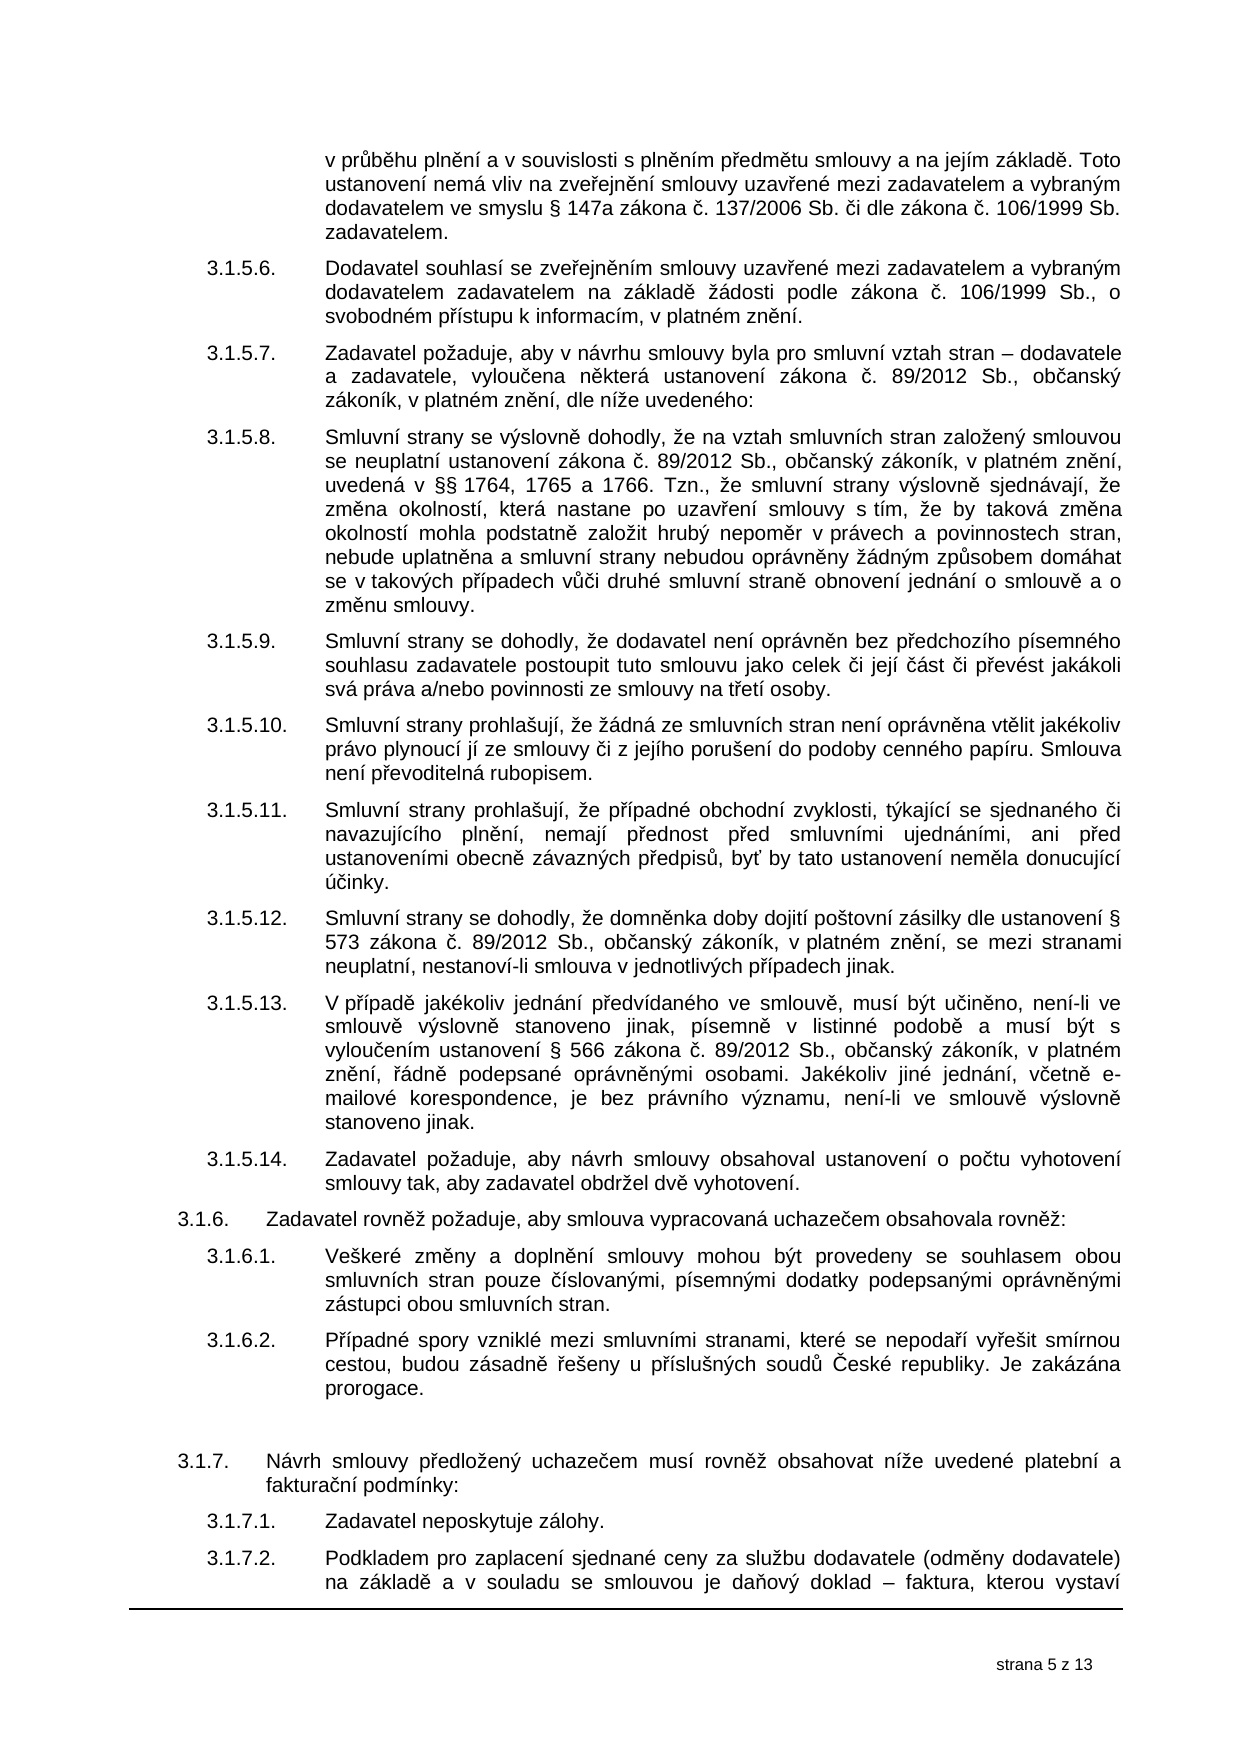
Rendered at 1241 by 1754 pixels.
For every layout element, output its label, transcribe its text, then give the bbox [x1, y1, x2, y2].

text Smluvní strany prohlašují, že případné obchodní zvyklosti, týkající se sjednaného či navazujícího plnění, nemají přednost před smluvními ujednáními, ani před ustanoveními obecně závazných předpisů, byť by tato ustanovení neměla donucující účinky. [207, 798, 1122, 893]
text Zadavatel požaduje, aby návrh smlouvy obsahoval ustanovení o počtu vyhotovení smlouvy tak, aby zadavatel obdržel dvě vyhotovení. [207, 1147, 1122, 1194]
text Návrh smlouvy předložený uchazečem musí rovněž obsahovat níže uvedené platební a fakturační podmínky: [177, 1449, 1122, 1497]
text Smluvní strany prohlašují, že žádná ze smluvních stran není oprávněna vtělit jakékoliv právo plynoucí jí ze smlouvy či z jejího porušení do podoby cenného papíru. Smlouva není převoditelná rubopisem. [207, 713, 1122, 785]
text Veškeré změny a doplnění smlouvy mohou být provedeny se souhlasem obou smluvních stran pouze číslovanými, písemnými dodatky podepsanými oprávněnými zástupci obou smluvních stran. [207, 1243, 1122, 1315]
text V případě jakékoliv jednání předvídaného ve smlouvě, musí být učiněno, není-li ve smlouvě výslovně stanoveno jinak, písemně v listinné podobě a musí být s vyloučením ustanovení § 566 zákona č. 89/2012 Sb., občanský zákoník, v platném znění, řádně podepsané oprávněnými osobami. Jakékoliv jiné jednání, včetně e-mailové korespondence, je bez právního významu, není-li ve smlouvě výslovně stanoveno jinak. [207, 990, 1122, 1134]
text Smluvní strany se dohodly, že dodavatel není oprávněn bez předchozího písemného souhlasu zadavatele postoupit tuto smlouvu jako celek či její část či převést jakákoli svá práva a/nebo povinnosti ze smlouvy na třetí osoby. [207, 629, 1122, 701]
text Zadavatel neposkytuje zálohy. [207, 1509, 1122, 1533]
text Zadavatel požaduje, aby v návrhu smlouvy byla pro smluvní vztah stran – dodavatele a zadavatele, vyloučena některá ustanovení zákona č. 89/2012 Sb., občanský zákoník, v platném znění, dle níže uvedeného: [207, 340, 1122, 412]
text Smluvní strany se dohodly, že domněnka doby dojití poštovní zásilky dle ustanovení § 573 zákona č. 89/2012 Sb., občanský zákoník, v platném znění, se mezi stranami neuplatní, nestanoví-li smlouva v jednotlivých případech jinak. [207, 906, 1122, 978]
text Zadavatel rovněž požaduje, aby smlouva vypracovaná uchazečem obsahovala rovněž: [177, 1207, 1122, 1231]
text Smluvní strany se výslovně dohodly, že na vztah smluvních stran založený smlouvou se neuplatní ustanovení zákona č. 89/2012 Sb., občanský zákoník, v platném znění, uvedená v §§ 1764, 1765 a 1766. Tzn., že smluvní strany výslovně sjednávají, že změna okolností, která nastane po uzavření smlouvy s tím, že by taková změna okolností mohla podstatně založit hrubý nepoměr v právech a povinnostech stran, nebude uplatněna a smluvní strany nebudou oprávněny žádným způsobem domáhat se v takových případech vůči druhé smluvní straně obnovení jednání o smlouvě a o změnu smlouvy. [207, 425, 1122, 616]
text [207, 148, 1122, 243]
text Případné spory vzniklé mezi smluvními stranami, které se nepodaří vyřešit smírnou cestou, budou zásadně řešeny u příslušných soudů České republiky. Je zakázána prorogace. [207, 1328, 1122, 1400]
text Dodavatel souhlasí se zveřejněním smlouvy uzavřené mezi zadavatelem a vybraným dodavatelem zadavatelem na základě žádosti podle zákona č. 106/1999 Sb., o svobodném přístupu k informacím, v platném znění. [207, 256, 1122, 328]
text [207, 1546, 1122, 1593]
